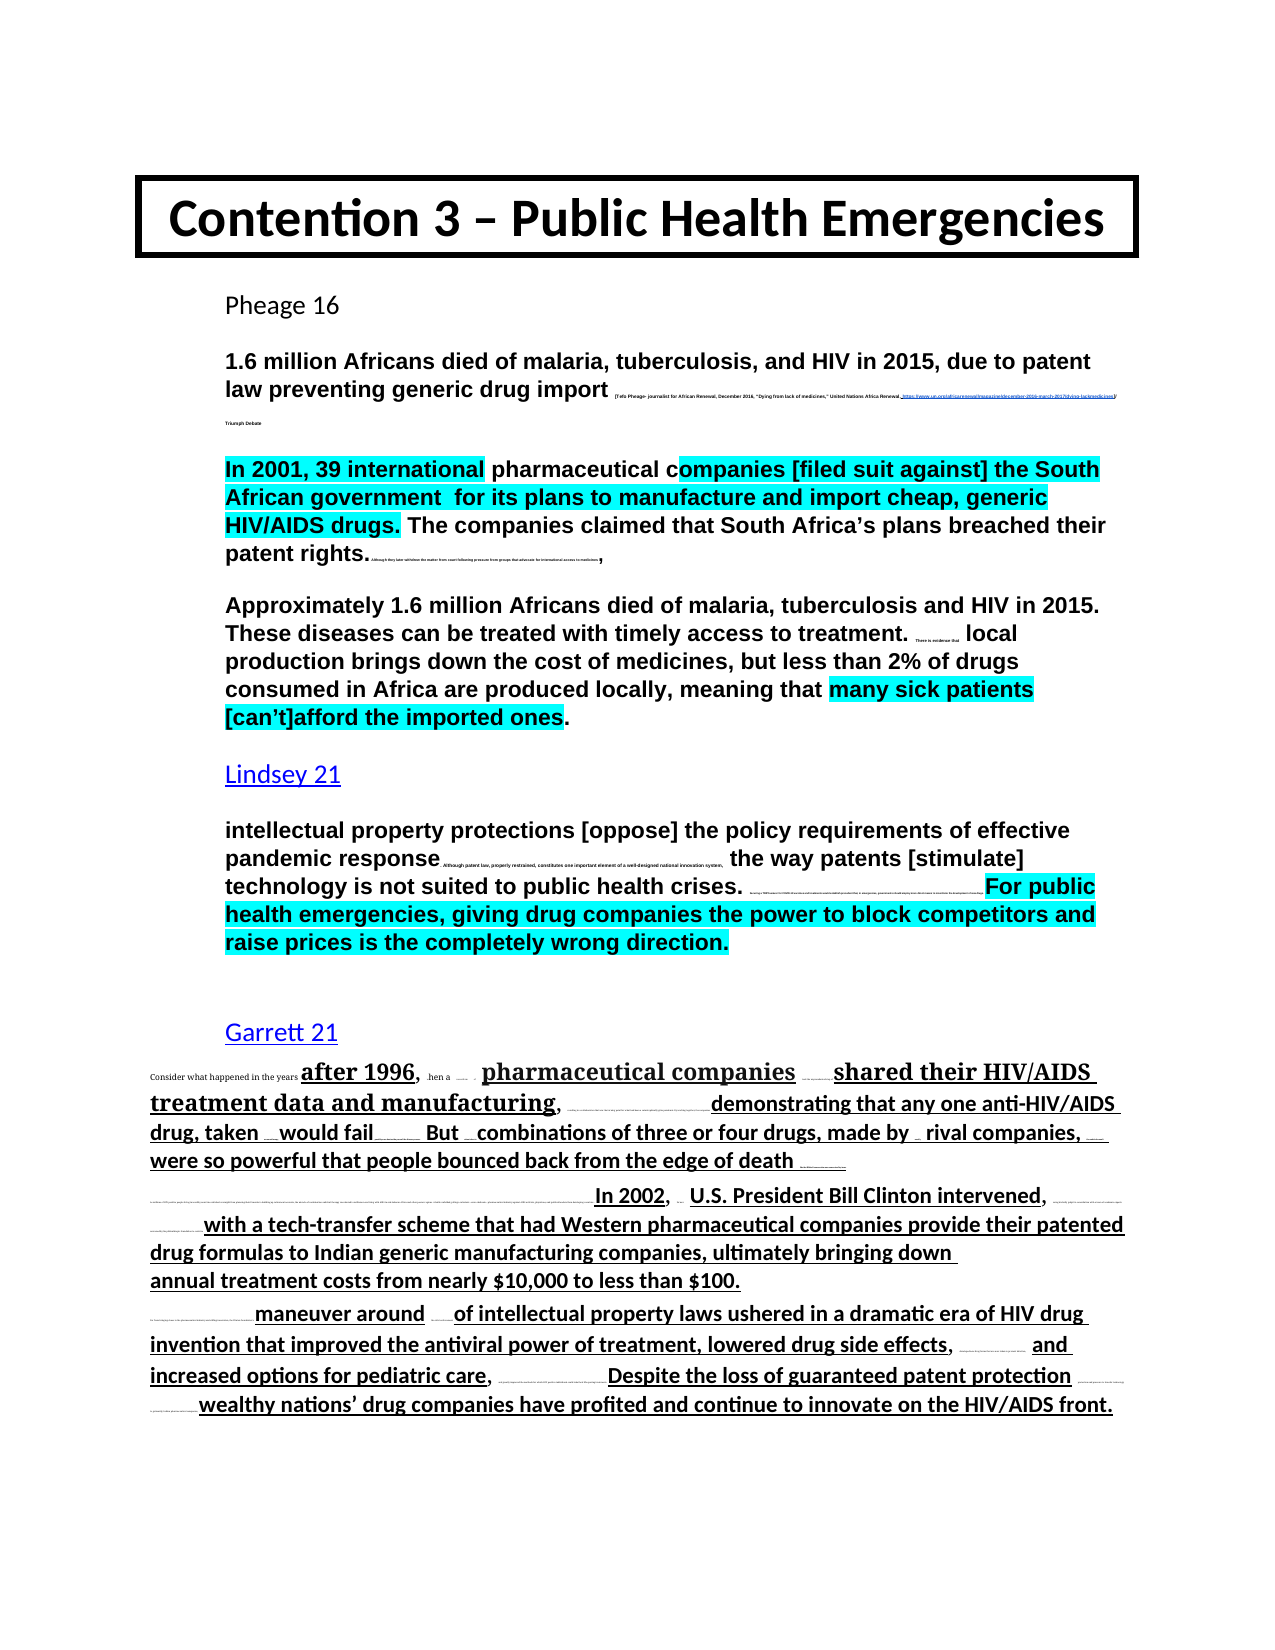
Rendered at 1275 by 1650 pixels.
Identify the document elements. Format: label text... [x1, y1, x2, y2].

text Pheage 16 [225, 288, 1125, 321]
text Far from bringing chaos to the pharmaceutical industry and stifling innovation, the Clinton Foundation’s maneuver around the strict enforcement of intellectual property laws ushered in a dramatic era of HIV drug invention that improved the antiviral power of treatment, lowered drug side effects, developed new drug forms that are now taken to prevent infection, and increased options for pediatric care, and greatly improved the methods for which HIV positive individuals could take their life-sparing treatments. Despite the loss of guaranteed patent protection protection and pressure to transfer technology to, primarily, Indian pharmaceutical companies, wealthy nations’ drug companies have profited and continue to innovate on the HIV/AIDS front. [150, 1299, 1125, 1418]
text 1.6 million Africans died of malaria, tuberculosis, and HIV in 2015, due to patent law preventing generic drug import [Tefo Pheage- journalist for African Renewal, December 2016, “Dying from lack of medicines,” United Nations Africa Renewal, https://www.un.org/africarenewal/magazine/december-2016-march-2017/dying-lackmedicines]/ Triumph Debate [225, 348, 1125, 429]
subtitle Contention 3 – Public Health Emergencies [142, 181, 1133, 252]
text intellectual property protections [oppose] the policy requirements of effective pandemic response. Although patent law, properly restrained, constitutes one important element of a well-designed national innovation system, the way patents [stimulate] technology is not suited to public health crises. Securing a TRIPS waiver for COVID-19 vaccines and treatments would establish precedent that, in emergencies, governments should employ more direct means to incentivize the development of new drugs. For public health emergencies, giving drug companies the power to block competitors and raise prices is the completely wrong direction. [225, 817, 1125, 955]
text Consider what happened in the years after 1996, when a consortium of pharmaceutical companies took the unprecedented step of shared their HIV/AIDS treatment data and manufacturing, resulting in a collaboration that was the turning point for what had been a catastrophically grim pandemic. By working together, the companies demonstrating that any one anti-HIV/AIDS drug, taken as monotherapy, would fail, possibly even hasten the pace of the disease process. But when taken in combinations of three or four drugs, made by usually rival companies, the antiviral assault were so powerful that people bounced back from the edge of death like the Biblical Lazarus who was resurrected by Jesus. [150, 1056, 1125, 1174]
text As millions of HIV positive people living in wealthy countries switched overnight from planning their funerals to building up retirement accounts, the miracle of combination antiviral therapy was denied to millions more living with AIDS in sub-Saharan Africa and other poorer regions. A battle unfolded, pitting a reluctant—even obstinate—pharmaceutical industry against AIDS activists, physicians, and political leaders from developing countries. In 2002, former U.S. President Bill Clinton intervened, using his bully pulpit in consultation with a team of academic experts convened by his philanthropic foundation to contrive with a tech-transfer scheme that had Western pharmaceutical companies provide their patented drug formulas to Indian generic manufacturing companies, ultimately bringing down annual treatment costs from nearly $10,000 to less than $100. [150, 1179, 1125, 1294]
text Lindsey 21 [225, 757, 1125, 790]
text Garrett 21 [225, 1015, 1125, 1048]
text Approximately 1.6 million Africans died of malaria, tuberculosis and HIV in 2015. These diseases can be treated with timely access to treatment. There is evidence that local production brings down the cost of medicines, but less than 2% of drugs consumed in Africa are produced locally, meaning that many sick patients [can’t]afford the imported ones. [225, 592, 1125, 730]
text In 2001, 39 international pharmaceutical companies [filed suit against] the South African government for its plans to manufacture and import cheap, generic HIV/AIDS drugs. The companies claimed that South Africa’s plans breached their patent rights. Although they later withdrew the matter from court following pressure from groups that advocate for international access to medicines, [225, 456, 1125, 566]
